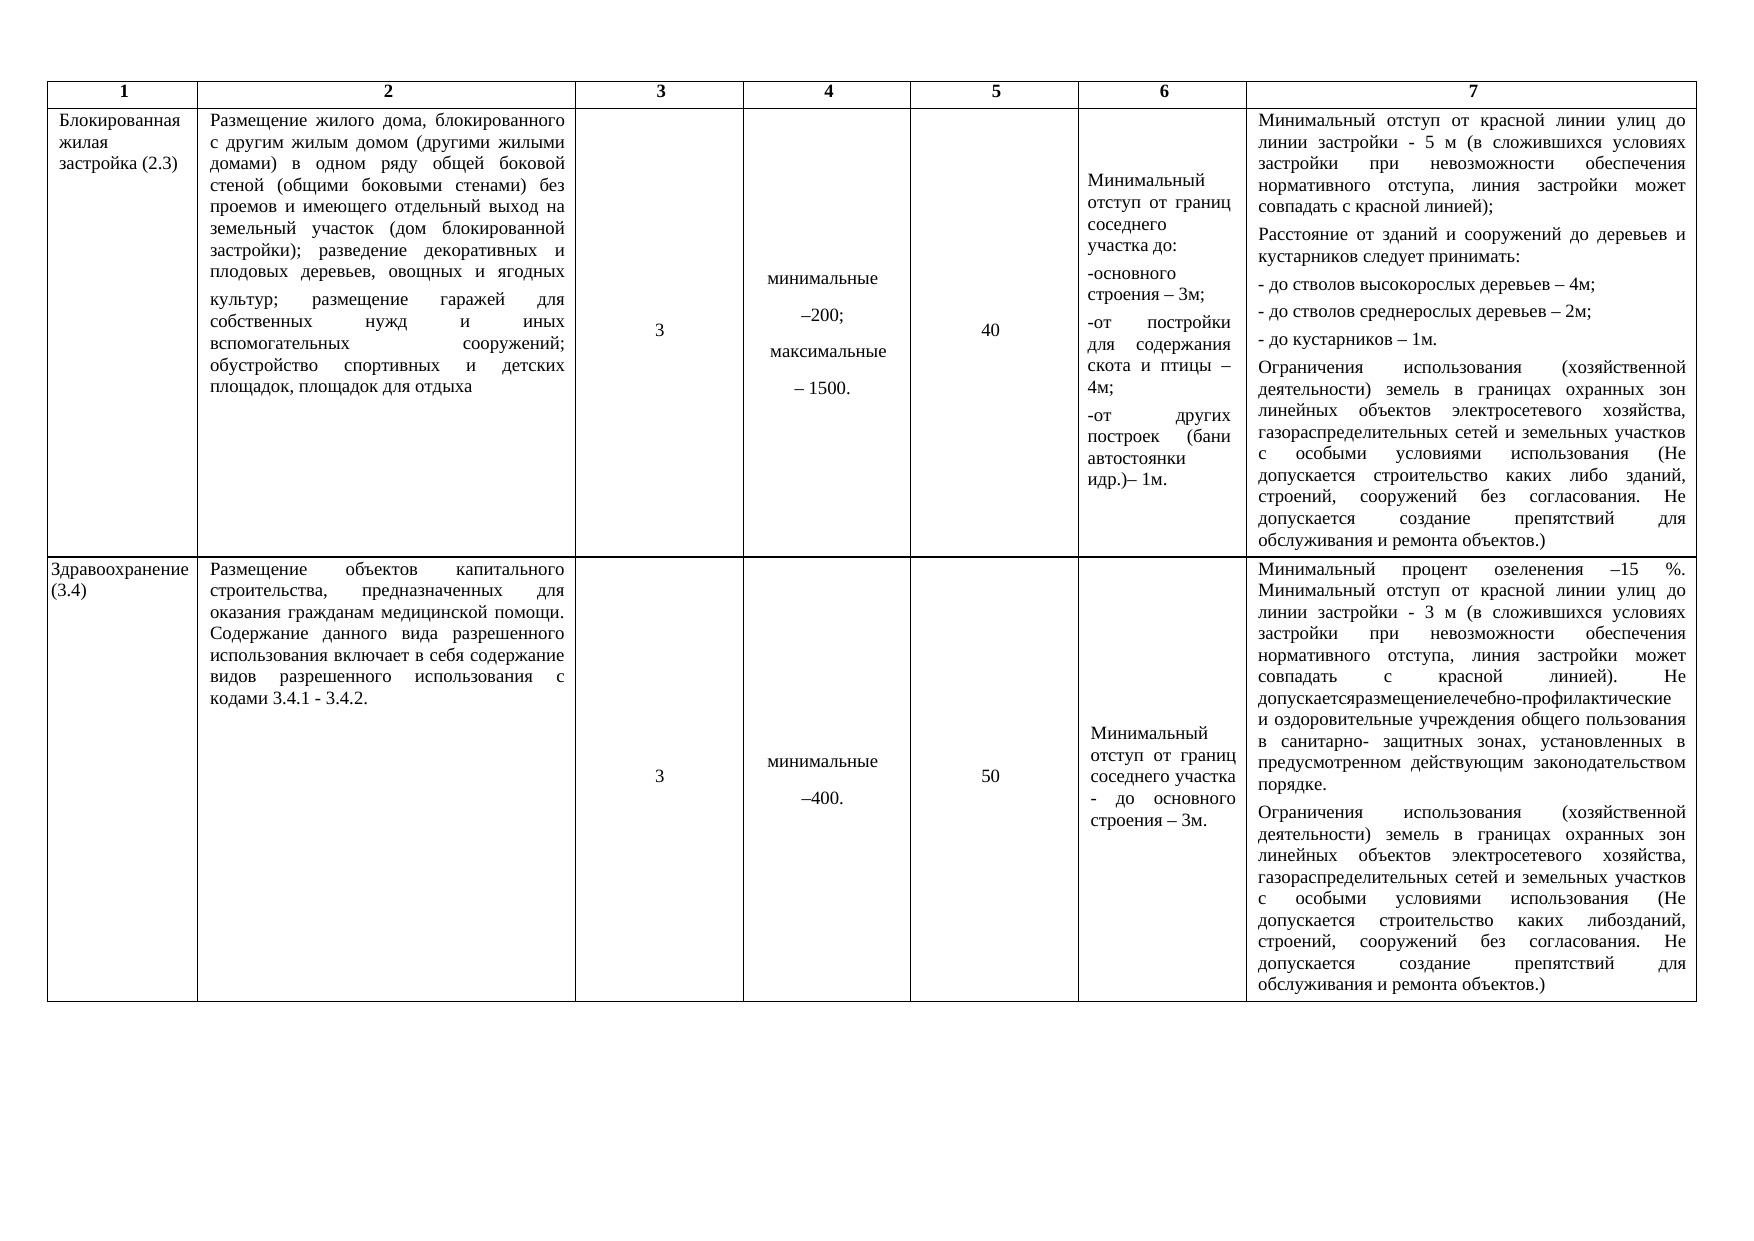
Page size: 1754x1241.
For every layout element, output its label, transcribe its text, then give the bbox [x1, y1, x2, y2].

table_header 4 [744, 82, 910, 108]
table_header 2 [198, 82, 575, 108]
table_cell 3 [576, 558, 743, 1001]
table_header 3 [576, 82, 743, 108]
table_header 5 [911, 82, 1078, 108]
table_cell Размещение объектов капитального строительства, предназначенных для оказания гражданам медицинской помощи. Содержание данного вида разрешенного использования включает в себя содержание видов разрешенного использования с кодами 3.4.1 - 3.4.2. [198, 558, 575, 1001]
table_header 1 [48, 82, 197, 108]
table_cell 3 [576, 109, 743, 556]
table_cell Здравоохранение (3.4) [48, 558, 197, 1001]
table_cell минимальные –400. [744, 558, 910, 1001]
table_cell Размещение жилого дома, блокированного с другим жилым домом (другими жилыми домами) в одном ряду общей боковой стеной (общими боковыми стенами) без проемов и имеющего отдельный выход на земельный участок (дом блокированной застройки); разведение декоративных и плодовых деревьев, овощных и ягодных культур; размещение гаражей для собственных нужд и иных вспомогательных сооружений; обустройство спортивных и детских площадок, площадок для отдыха [198, 109, 575, 556]
table_cell Минимальный отступ от границ соседнего участка - до основного строения – 3м. [1079, 558, 1246, 1001]
table_cell минимальные –200; максимальные – 1500. [744, 109, 910, 556]
table_header 6 [1079, 82, 1246, 108]
table_header 7 [1247, 82, 1696, 108]
table_cell Минимальный отступ от красной линии улиц до линии застройки - 5 м (в сложившихся условиях застройки при невозможности обеспечения нормативного отступа, линия застройки может совпадать с красной линией); Расстояние от зданий и сооружений до деревьев и кустарников следует принимать: до стволов высокорослых деревьев – 4м; до стволов среднерослых деревьев – 2м; до кустарников – 1м. Ограничения использования (хозяйственной деятельности) земель в границах охранных зон линейных объектов электросетевого хозяйства, газораспределительных сетей и земельных участков с особыми условиями использования (Не допускается строительство каких либо зданий, строений, сооружений без согласования. Не допускается создание препятствий для обслуживания и ремонта объектов.) [1247, 109, 1696, 556]
table_cell Блокированная жилая застройка (2.3) [48, 109, 197, 556]
table_cell 50 [911, 558, 1078, 1001]
table_cell Минимальный отступ от границ соседнего участка до: -основного строения – 3м; -от постройки для содержания скота и птицы – 4м; -от других построек (бани автостоянки идр.)– 1м. [1079, 109, 1246, 556]
table_cell Минимальный процент озеленения –15 %. Минимальный отступ от красной линии улиц до линии застройки - 3 м (в сложившихся условиях застройки при невозможности обеспечения нормативного отступа, линия застройки может совпадать с красной линией). Не допускаетсяразмещениелечебно-профилактические и оздоровительные учреждения общего пользования в санитарно- защитных зонах, установленных в предусмотренном действующим законодательством порядке. Ограничения использования (хозяйственной деятельности) земель в границах охранных зон линейных объектов электросетевого хозяйства, газораспределительных сетей и земельных участков с особыми условиями использования (Не допускается строительство каких либозданий, строений, сооружений без согласования. Не допускается создание препятствий для обслуживания и ремонта объектов.) [1247, 558, 1696, 1001]
table_cell 40 [911, 109, 1078, 556]
